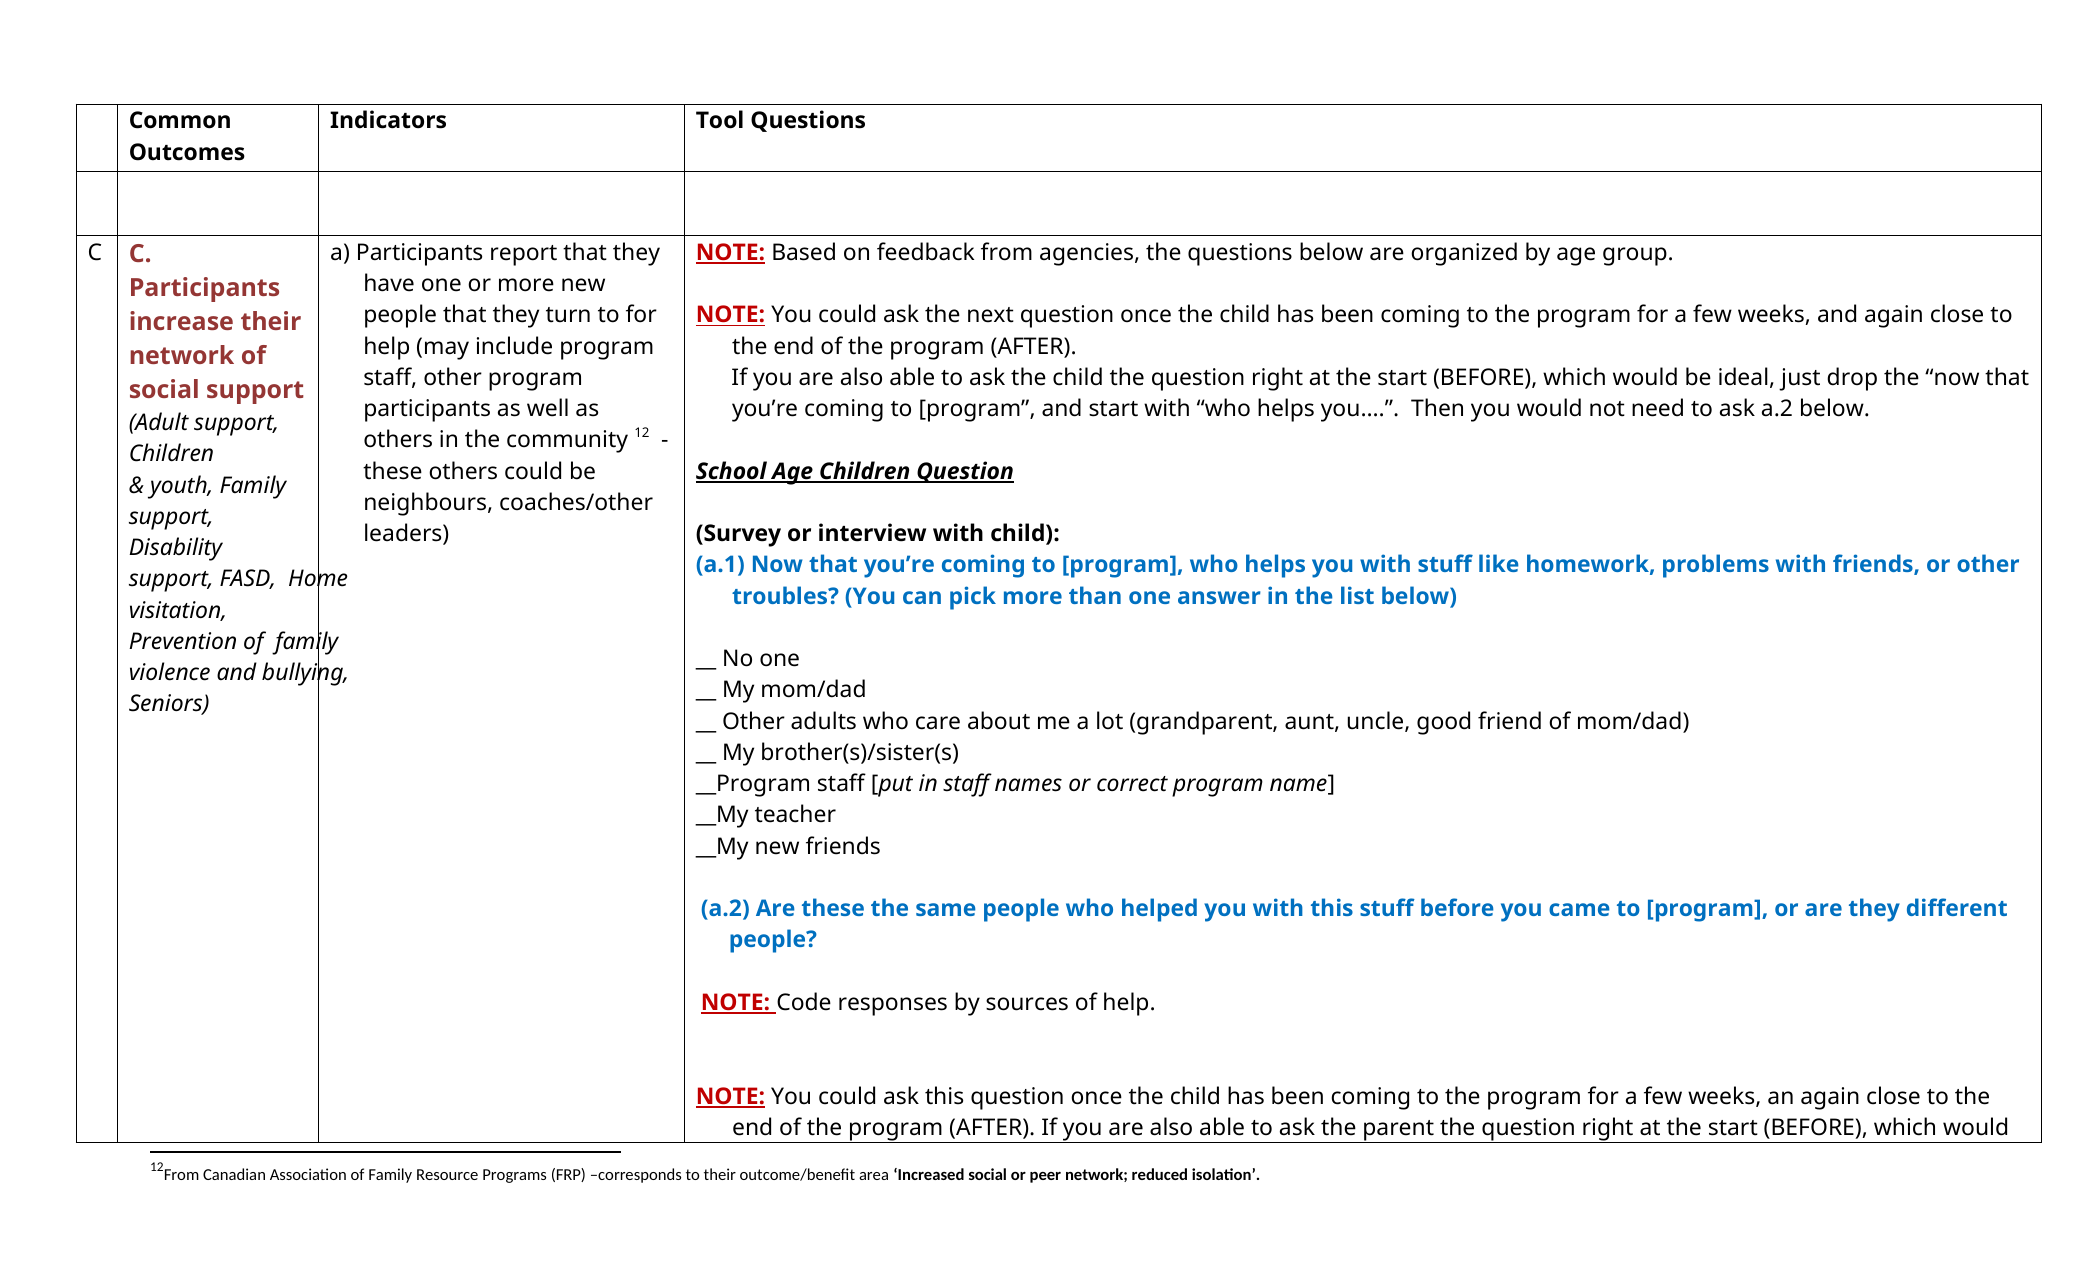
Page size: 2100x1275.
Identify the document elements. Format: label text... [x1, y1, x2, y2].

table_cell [685, 172, 2041, 235]
table_header Tool Questions [685, 105, 2041, 171]
table_cell C [77, 236, 117, 1142]
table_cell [685, 236, 2041, 1142]
table_header [77, 105, 117, 171]
table_header Indicators [319, 105, 684, 171]
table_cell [319, 236, 684, 1142]
table_cell [77, 172, 117, 235]
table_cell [319, 172, 684, 235]
table_header Common Outcomes [118, 105, 318, 171]
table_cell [118, 236, 318, 1142]
table_cell [118, 172, 318, 235]
